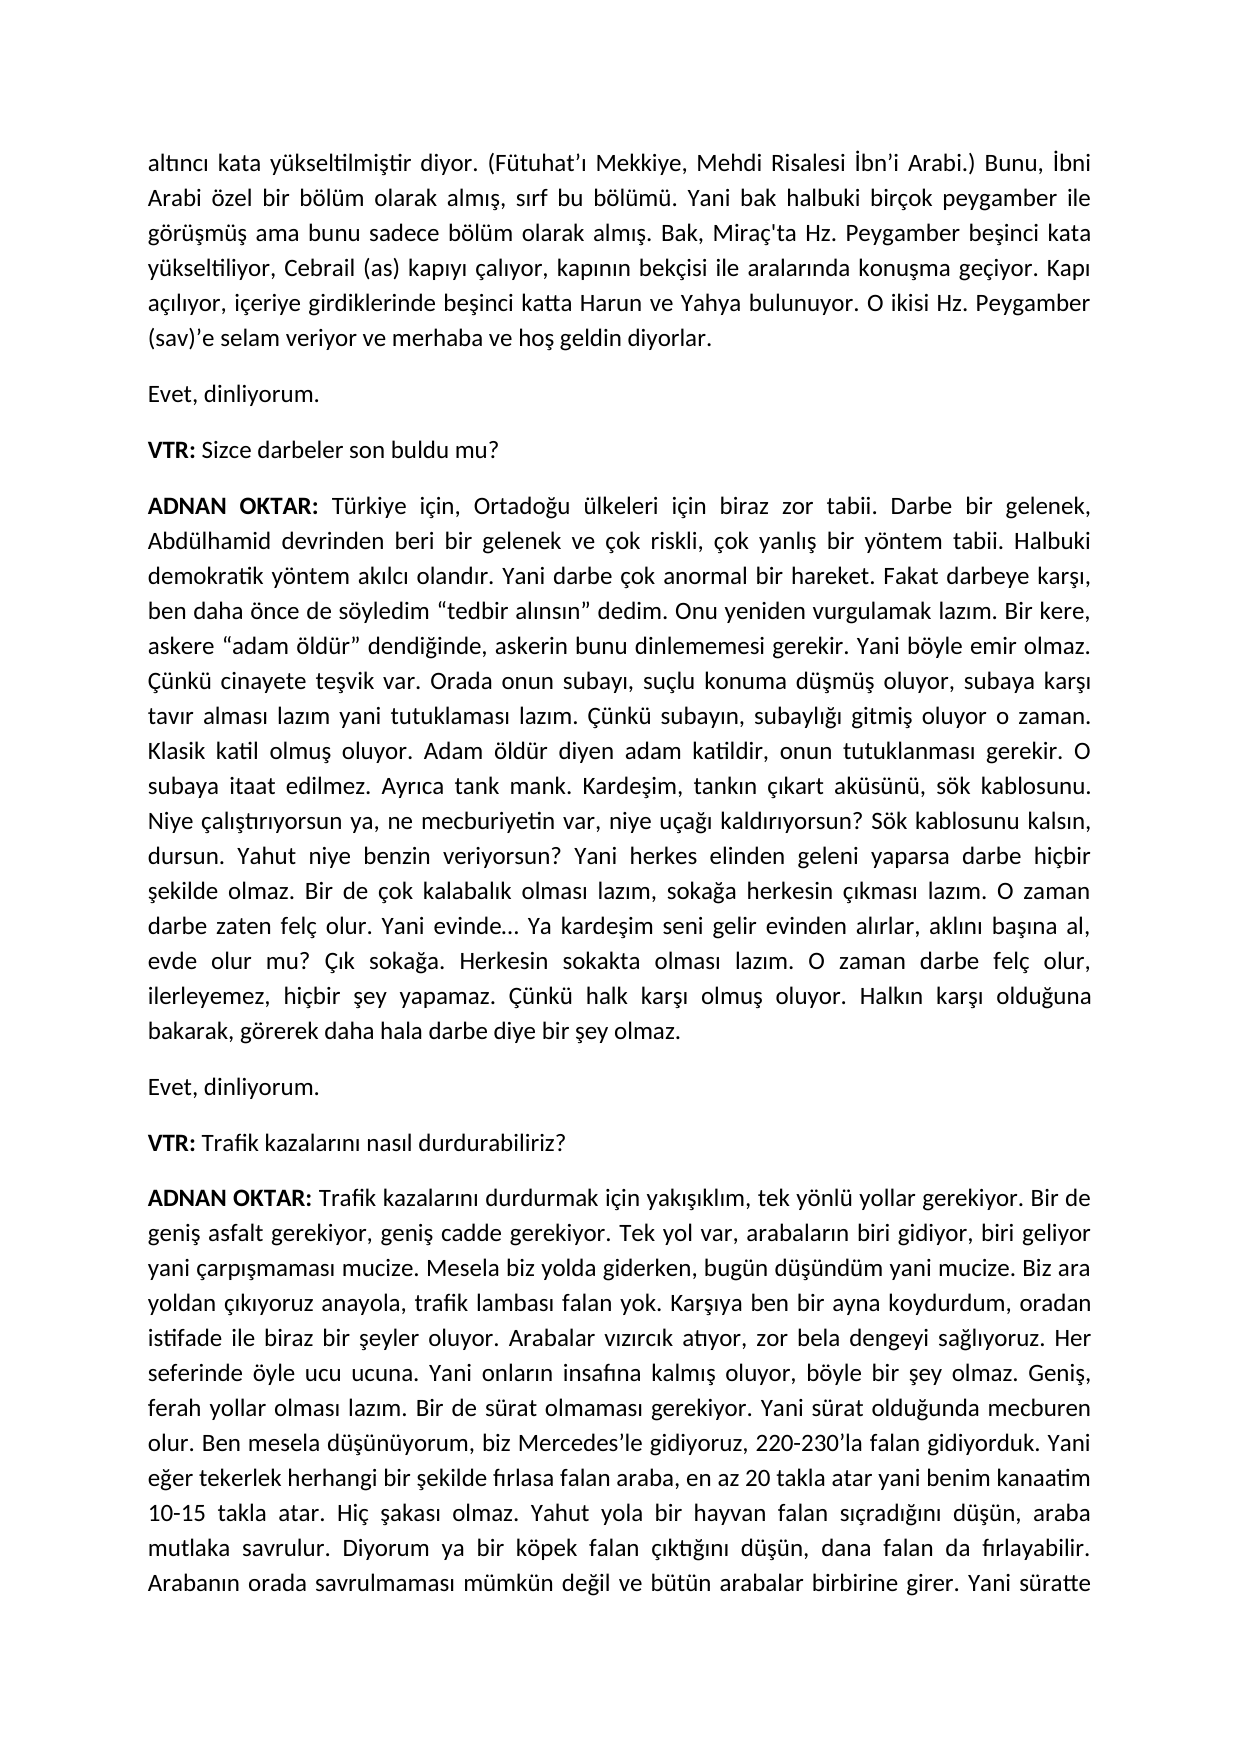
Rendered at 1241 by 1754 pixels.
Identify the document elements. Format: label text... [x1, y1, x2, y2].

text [148, 1183, 1093, 1598]
text VTR: Sizce darbeler son buldu mu? [148, 434, 1093, 465]
text Evet, dinliyorum. [148, 1071, 1093, 1101]
text ADNAN OKTAR: Türkiye için, Ortadoğu ülkeleri için biraz zor tabii. Darbe bir gelenek, Abdülhamid devrinden beri bir gelenek ve çok riskli, çok yanlış bir yöntem tabii. Halbuki demokratik yöntem akılcı olandır. Yani darbe çok anormal bir hareket. Fakat darbeye karşı, ben daha önce de söyledim “tedbir alınsın” dedim. Onu yeniden vurgulamak lazım. Bir kere, askere “adam öldür” dendiğinde, askerin bunu dinlememesi gerekir. Yani böyle emir olmaz. Çünkü cinayete teşvik var. Orada onun subayı, suçlu konuma düşmüş oluyor, subaya karşı tavır alması lazım yani tutuklaması lazım. Çünkü subayın, subaylığı gitmiş oluyor o zaman. Klasik katil olmuş oluyor. Adam öldür diyen adam katildir, onun tutuklanması gerekir. O subaya itaat edilmez. Ayrıca tank mank. Kardeşim, tankın çıkart aküsünü, sök kablosunu. Niye çalıştırıyorsun ya, ne mecburiyetin var, niye uçağı kaldırıyorsun? Sök kablosunu kalsın, dursun. Yahut niye benzin veriyorsun? Yani herkes elinden geleni yaparsa darbe hiçbir şekilde olmaz. Bir de çok kalabalık olması lazım, sokağa herkesin çıkması lazım. O zaman darbe zaten felç olur. Yani evinde… Ya kardeşim seni gelir evinden alırlar, aklını başına al, evde olur mu? Çık sokağa. Herkesin sokakta olması lazım. O zaman darbe felç olur, ilerleyemez, hiçbir şey yapamaz. Çünkü halk karşı olmuş oluyor. Halkın karşı olduğuna bakarak, görerek daha hala darbe diye bir şey olmaz. [148, 490, 1093, 1046]
text Evet, dinliyorum. [148, 378, 1093, 409]
text VTR: Trafik kazalarını nasıl durdurabiliriz? [148, 1127, 1093, 1157]
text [148, 148, 1093, 353]
